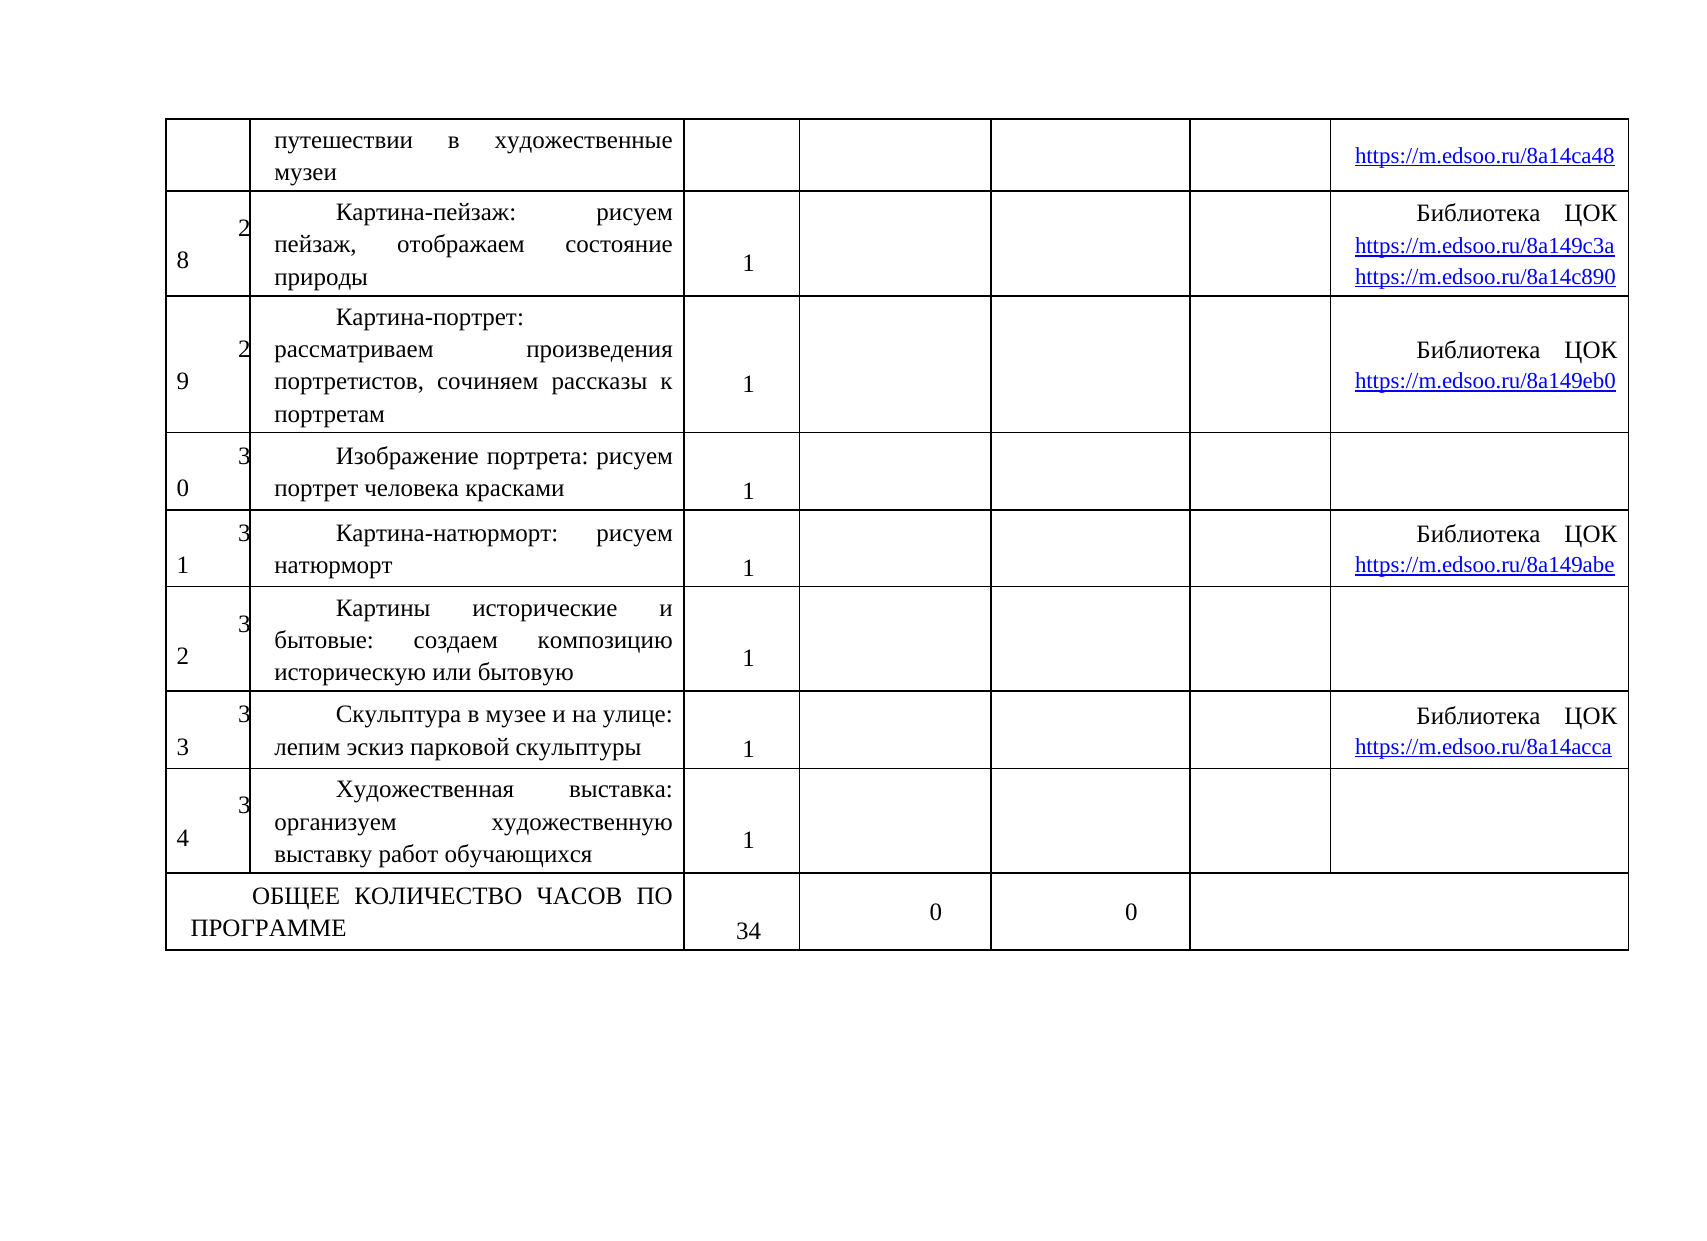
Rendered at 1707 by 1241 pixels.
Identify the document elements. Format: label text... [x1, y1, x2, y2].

table_cell 1 [685, 692, 799, 767]
table_cell Картина-пейзаж: рисуем пейзаж, отображаем состояние природы [251, 192, 683, 295]
table_cell 1 [685, 192, 799, 295]
table_cell [992, 587, 1189, 690]
table_cell 1 [685, 120, 799, 190]
table_cell 33 [167, 692, 249, 767]
table_cell [1191, 120, 1330, 190]
table_cell 31 [167, 511, 249, 586]
table_cell 1 [685, 511, 799, 586]
table_cell 27 [167, 120, 249, 190]
table_cell [800, 511, 990, 586]
table_cell 0 [800, 874, 990, 949]
table_cell 1 [685, 769, 799, 872]
table_cell [992, 511, 1189, 586]
table_cell ОБЩЕЕ КОЛИЧЕСТВО ЧАСОВ ПО ПРОГРАММЕ [167, 874, 683, 949]
table_cell 34 [685, 874, 799, 949]
table_cell [800, 769, 990, 872]
table_cell 0 [992, 874, 1189, 949]
table_cell [1191, 433, 1330, 509]
table_cell Библиотека ЦОК https://m.edsoo.ru/8a14acca [1331, 692, 1628, 767]
table_cell [992, 192, 1189, 295]
table_cell Картина-портрет: рассматриваем произведения портретистов, сочиняем рассказы к портретам [251, 297, 683, 432]
table_cell [1191, 587, 1330, 690]
table_cell Изображение портрета: рисуем портрет человека красками [251, 433, 683, 509]
table_cell 32 [167, 587, 249, 690]
table_cell 1 [685, 433, 799, 509]
table_cell [1191, 192, 1330, 295]
table_cell [1191, 769, 1330, 872]
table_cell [251, 120, 683, 190]
table_cell Библиотека ЦОК https://m.edsoo.ru/8a149abe [1331, 511, 1628, 586]
table_cell [992, 297, 1189, 432]
table_cell 1 [685, 587, 799, 690]
table_cell [1331, 769, 1628, 872]
table_cell [800, 433, 990, 509]
table_cell [1331, 433, 1628, 509]
table_cell 28 [167, 192, 249, 295]
table_cell [992, 692, 1189, 767]
table_cell [1191, 692, 1330, 767]
table_cell 1 [685, 297, 799, 432]
table_cell [800, 192, 990, 295]
table_cell [800, 120, 990, 190]
table_cell [1331, 587, 1628, 690]
table_cell [992, 433, 1189, 509]
table_cell [800, 587, 990, 690]
table_cell [1191, 874, 1628, 949]
table_cell Картины исторические и бытовые: создаем композицию историческую или бытовую [251, 587, 683, 690]
table_cell [800, 692, 990, 767]
table_cell Библиотека ЦОК https://m.edsoo.ru/8a149c3a https://m.edsoo.ru/8a14c890 [1331, 192, 1628, 295]
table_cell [1331, 120, 1628, 190]
table_cell [1191, 297, 1330, 432]
table_cell [992, 120, 1189, 190]
table_cell Библиотека ЦОК https://m.edsoo.ru/8a149eb0 [1331, 297, 1628, 432]
table_cell [800, 297, 990, 432]
table_cell 29 [167, 297, 249, 432]
table_cell [992, 769, 1189, 872]
table_cell Художественная выставка: организуем художественную выставку работ обучающихся [251, 769, 683, 872]
table_cell [1191, 511, 1330, 586]
table_cell Скульптура в музее и на улице: лепим эскиз парковой скульптуры [251, 692, 683, 767]
table_cell 34 [167, 769, 249, 872]
table_cell 30 [167, 433, 249, 509]
table_cell Картина-натюрморт: рисуем натюрморт [251, 511, 683, 586]
